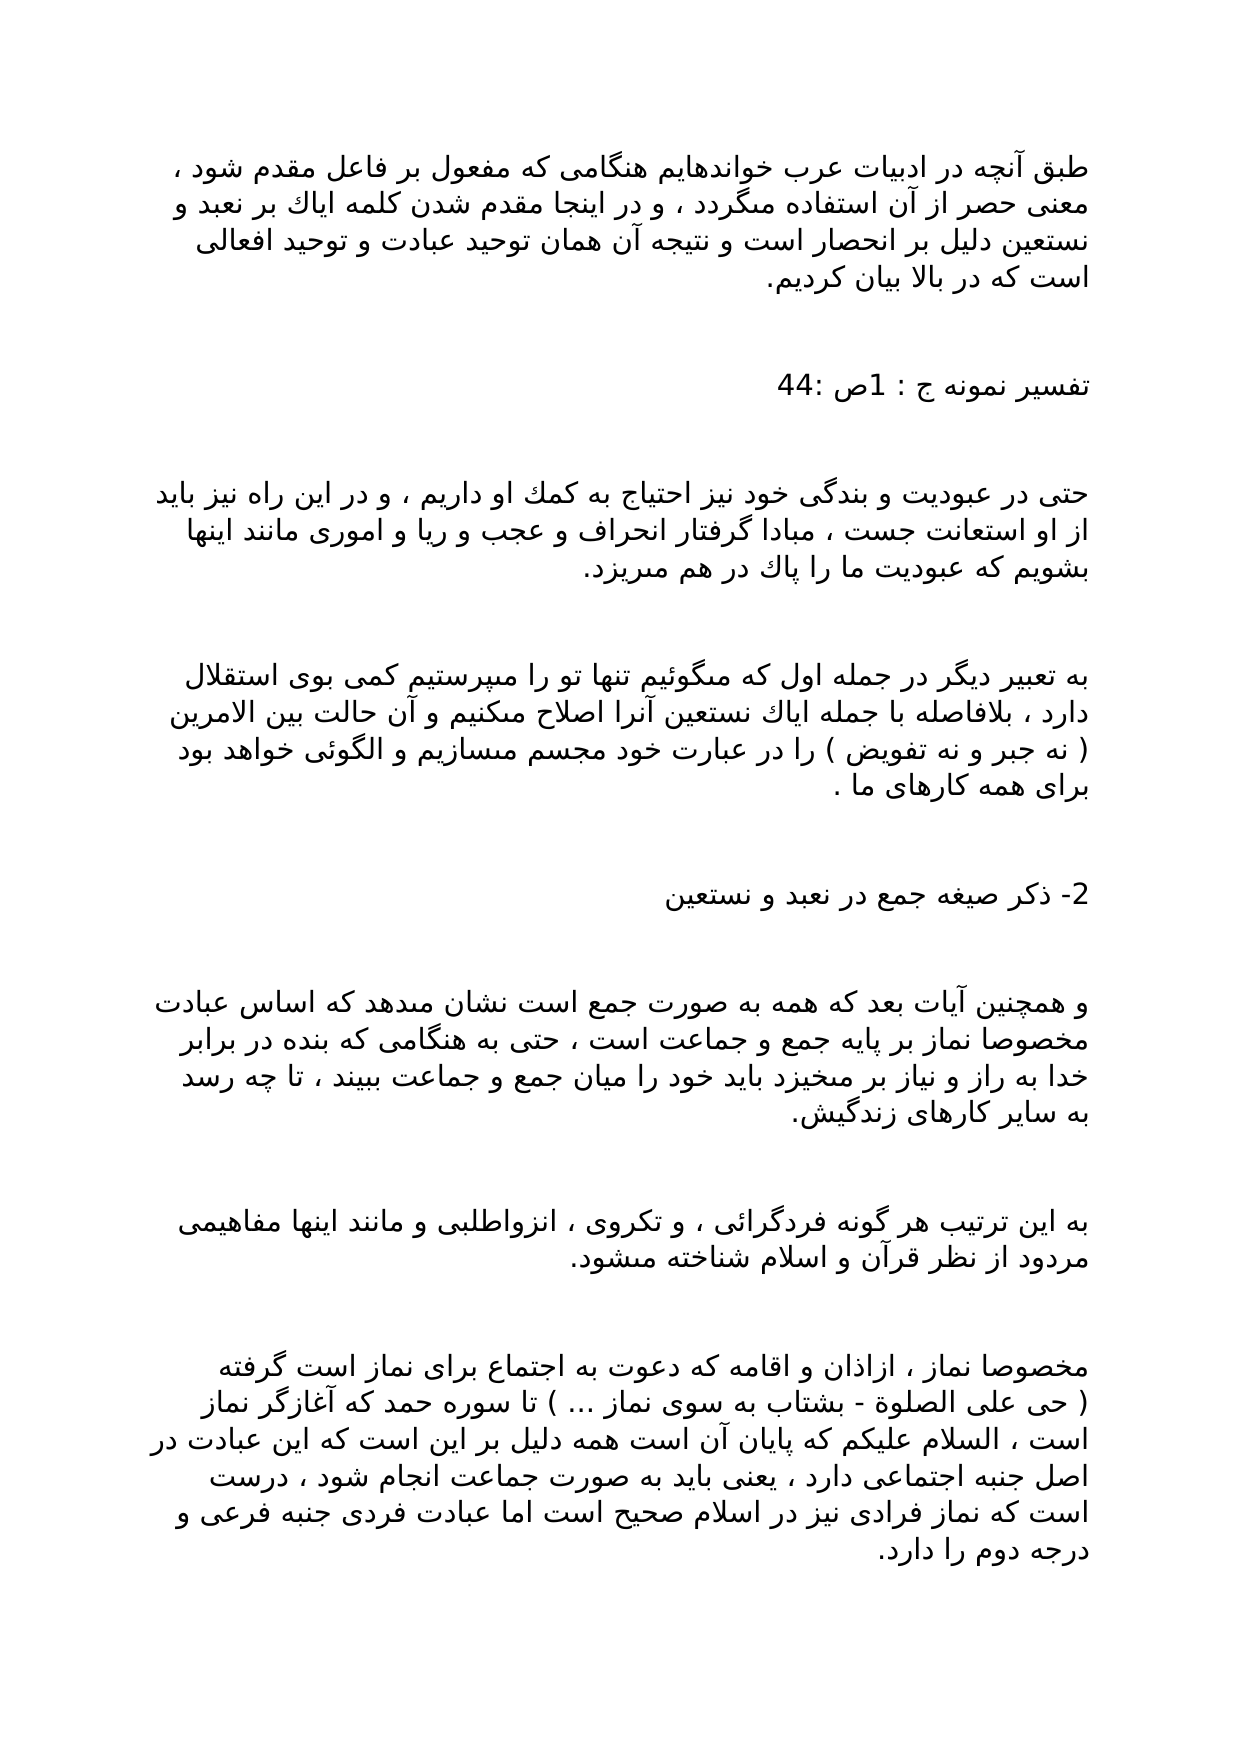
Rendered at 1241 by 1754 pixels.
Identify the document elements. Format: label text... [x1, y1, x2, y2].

text حتى در عبوديت و بندگى خود نيز احتياج به كمك او داريم ، و در اين راه نيز بايد از او استعانت جست ، مبادا گرفتار انحراف و عجب و ريا و امورى مانند اينها بشويم كه عبوديت ما را پاك در هم مى‏ريزد. [150, 477, 1090, 584]
text مخصوصا نماز ، ازاذان و اقامه كه دعوت به اجتماع براى نماز است گرفته ( حى على الصلوة - بشتاب به سوى نماز ... ) تا سوره حمد كه آغازگر نماز است ، السلام عليكم كه پايان آن است همه دليل بر اين است كه اين عبادت در اصل جنبه اجتماعى دارد ، يعنى بايد به صورت جماعت انجام شود ، درست است كه نماز فرادى نيز در اسلام صحيح است اما عبادت فردى جنبه فرعى و درجه دوم را دارد. [150, 1349, 1090, 1566]
text 2- ذكر صيغه جمع در نعبد و نستعين [150, 877, 1090, 911]
text به تعبير ديگر در جمله اول كه مى‏گوئيم تنها تو را مى‏پرستيم كمى بوى استقلال دارد ، بلافاصله با جمله اياك نستعين آنرا اصلاح مى‏كنيم و آن حالت بين الامرين ( نه جبر و نه تفويض ) را در عبارت خود مجسم مى‏سازيم و الگوئى خواهد بود براى همه كارهاى ما . [150, 659, 1090, 803]
text طبق آنچه در ادبيات عرب خوانده‏ايم هنگامى كه مفعول بر فاعل مقدم شود ، معنى حصر از آن استفاده مى‏گردد ، و در اينجا مقدم شدن كلمه اياك بر نعبد و نستعين دليل بر انحصار است و نتيجه آن همان توحيد عبادت و توحيد افعالى است كه در بالا بيان كرديم. [150, 150, 1090, 294]
text تفسير نمونه ج : 1ص :44 [150, 368, 1090, 402]
text به اين ترتيب هر گونه فردگرائى ، و تك‏روى ، انزواطلبى و مانند اينها مفاهيمى مردود از نظر قرآن و اسلام شناخته مى‏شود. [150, 1204, 1090, 1274]
text و همچنين آيات بعد كه همه به صورت جمع است نشان مى‏دهد كه اساس عبادت مخصوصا نماز بر پايه جمع و جماعت است ، حتى به هنگامى كه بنده در برابر خدا به راز و نياز بر مى‏خيزد بايد خود را ميان جمع و جماعت ببيند ، تا چه رسد به ساير كارهاى زندگيش. [150, 986, 1090, 1129]
